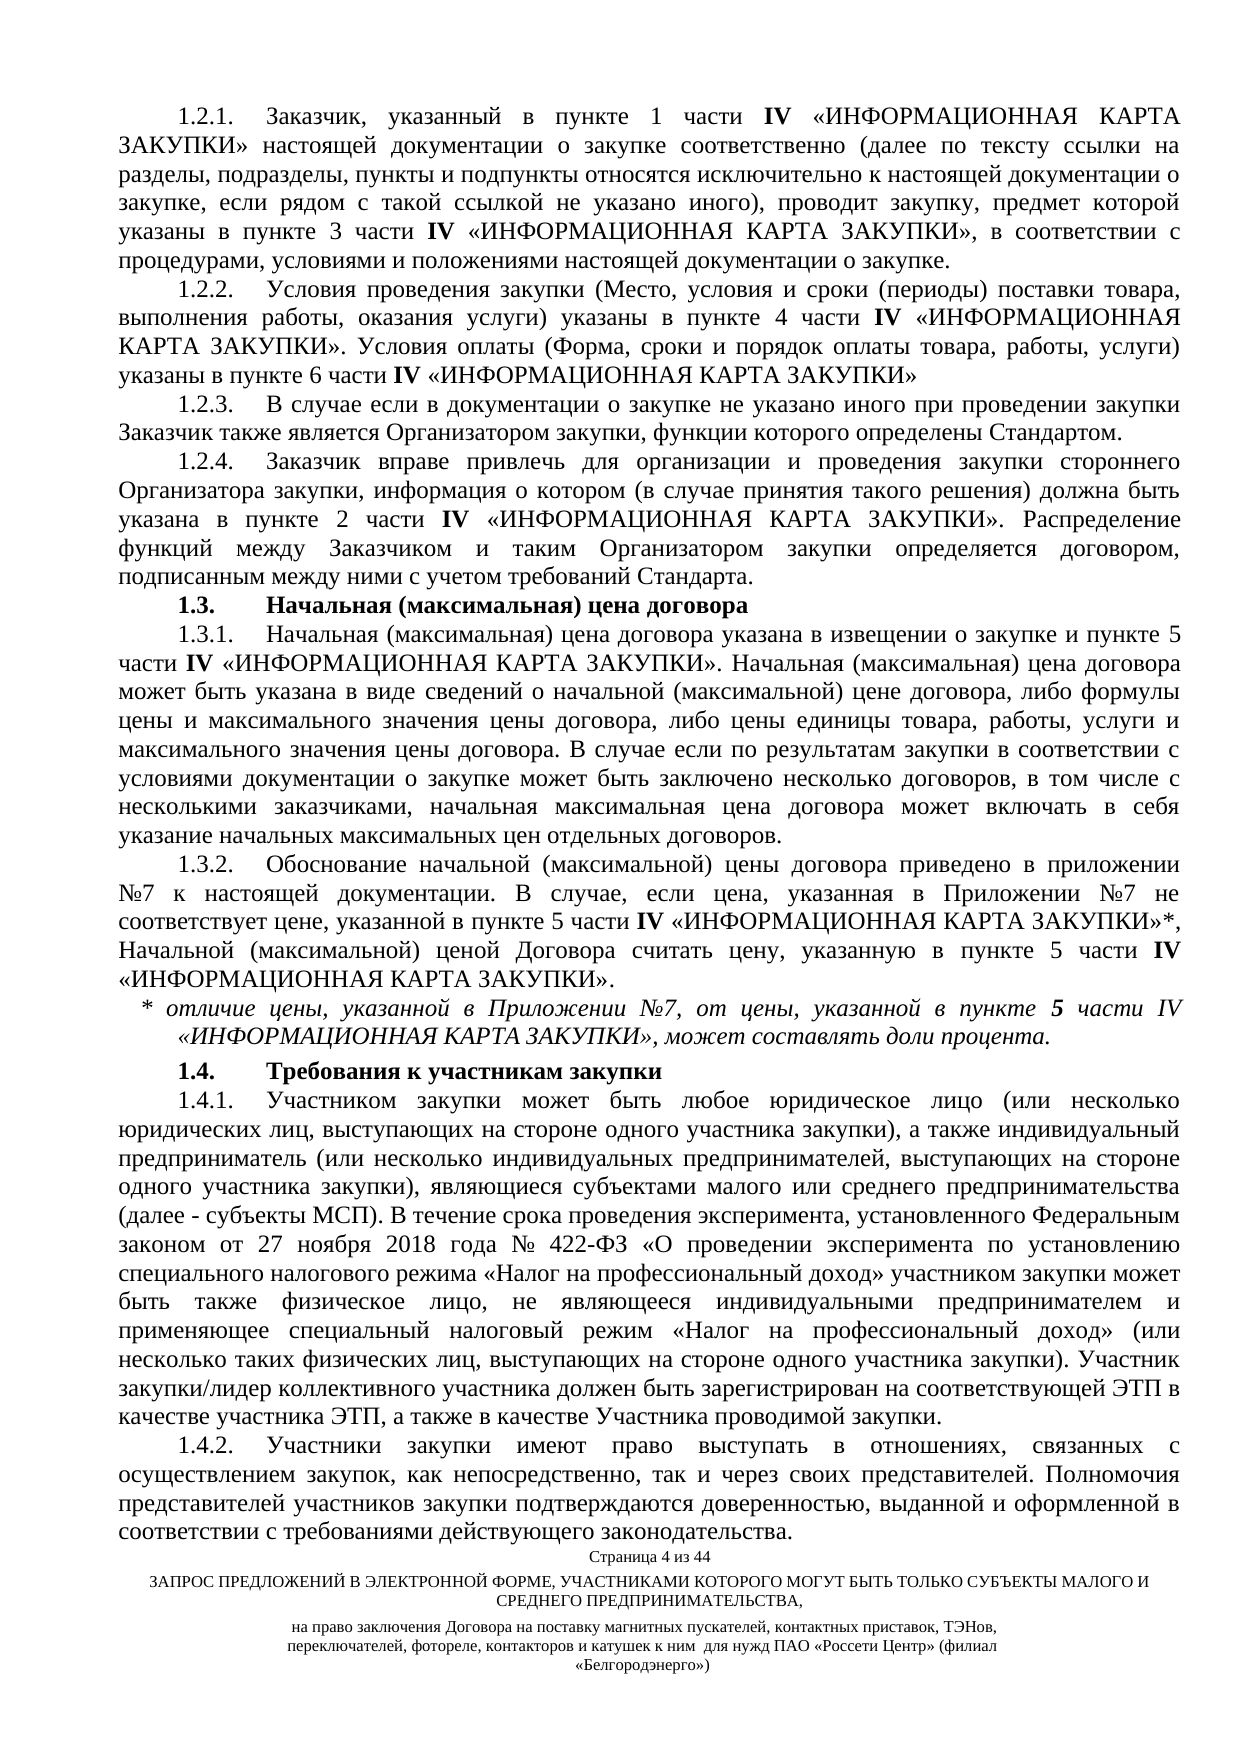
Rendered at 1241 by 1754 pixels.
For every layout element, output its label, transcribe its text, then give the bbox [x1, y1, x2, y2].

subtitle Заказчик вправе привлечь для организации и проведения закупки стороннего Организатора закупки, информация о котором (в случае принятия такого решения) должна быть указана в пункте 2 части IV «ИНФОРМАЦИОННАЯ КАРТА ЗАКУПКИ». Распределение функций между Заказчиком и таким Организатором закупки определяется договором, подписанным между ними с учетом требований Стандарта. [118, 446, 1181, 590]
subtitle Обоснование начальной (максимальной) цены договора приведено в приложении №7 к настоящей документации. В случае, если цена, указанная в Приложении №7 не соответствует цене, указанной в пункте 5 части IV «ИНФОРМАЦИОННАЯ КАРТА ЗАКУПКИ»*, Начальной (максимальной) ценой Договора считать цену, указанную в пункте 5 части IV «ИНФОРМАЦИОННАЯ КАРТА ЗАКУПКИ». [118, 849, 1181, 993]
subtitle Начальная (максимальная) цена договора указана в извещении о закупке и пункте 5 части IV «ИНФОРМАЦИОННАЯ КАРТА ЗАКУПКИ». Начальная (максимальная) цена договора может быть указана в виде сведений о начальной (максимальной) цене договора, либо формулы цены и максимального значения цены договора, либо цены единицы товара, работы, услуги и максимального значения цены договора. В случае если по результатам закупки в соответствии с условиями документации о закупке может быть заключено несколько договоров, в том числе с несколькими заказчиками, начальная максимальная цена договора может включать в себя указание начальных максимальных цен отдельных договоров. [118, 619, 1181, 849]
subtitle Участники закупки имеют право выступать в отношениях, связанных с осуществлением закупок, как непосредственно, так и через своих представителей. Полномочия представителей участников закупки подтверждаются доверенностью, выданной и оформленной в соответствии с требованиями действующего законодательства. [118, 1430, 1181, 1545]
subtitle Участником закупки может быть любое юридическое лицо (или несколько юридических лиц, выступающих на стороне одного участника закупки), а также индивидуальный предприниматель (или несколько индивидуальных предпринимателей, выступающих на стороне одного участника закупки), являющиеся субъектами малого или среднего предпринимательства (далее - субъекты МСП). В течение срока проведения эксперимента, установленного Федеральным законом от 27 ноября 2018 года № 422-ФЗ «О проведении эксперимента по установлению специального налогового режима «Налог на профессиональный доход» участником закупки может быть также физическое лицо, не являющееся индивидуальными предпринимателем и применяющее специальный налоговый режим «Налог на профессиональный доход» (или несколько таких физических лиц, выступающих на стороне одного участника закупки). Участник закупки/лидер коллективного участника должен быть зарегистрирован на соответствующей ЭТП в качестве участника ЭТП, а также в качестве Участника проводимой закупки. [118, 1085, 1181, 1430]
subtitle Начальная (максимальная) цена договора [118, 590, 1181, 619]
subtitle Требования к участникам закупки [118, 1056, 1181, 1085]
list * отличие цены, указанной в Приложении №7, от цены, указанной в пункте 5 части IV «ИНФОРМАЦИОННАЯ КАРТА ЗАКУПКИ», может составлять доли процента. [140, 993, 1181, 1050]
subtitle Условия проведения закупки (Место, условия и сроки (периоды) поставки товара, выполнения работы, оказания услуги) указаны в пункте 4 части IV «ИНФОРМАЦИОННАЯ КАРТА ЗАКУПКИ». Условия оплаты (Форма, сроки и порядок оплаты товара, работы, услуги) указаны в пункте 6 части IV «ИНФОРМАЦИОННАЯ КАРТА ЗАКУПКИ» [118, 274, 1181, 389]
subtitle Заказчик, указанный в пункте 1 части IV «ИНФОРМАЦИОННАЯ КАРТА ЗАКУПКИ» настоящей документации о закупке соответственно (далее по тексту ссылки на разделы, подразделы, пункты и подпункты относятся исключительно к настоящей документации о закупке, если рядом с такой ссылкой не указано иного), проводит закупку, предмет которой указаны в пункте 3 части IV «ИНФОРМАЦИОННАЯ КАРТА ЗАКУПКИ», в соответствии с процедурами, условиями и положениями настоящей документации о закупке. [118, 101, 1181, 274]
subtitle В случае если в документации о закупке не указано иного при проведении закупки Заказчик также является Организатором закупки, функции которого определены Стандартом. [118, 389, 1181, 446]
